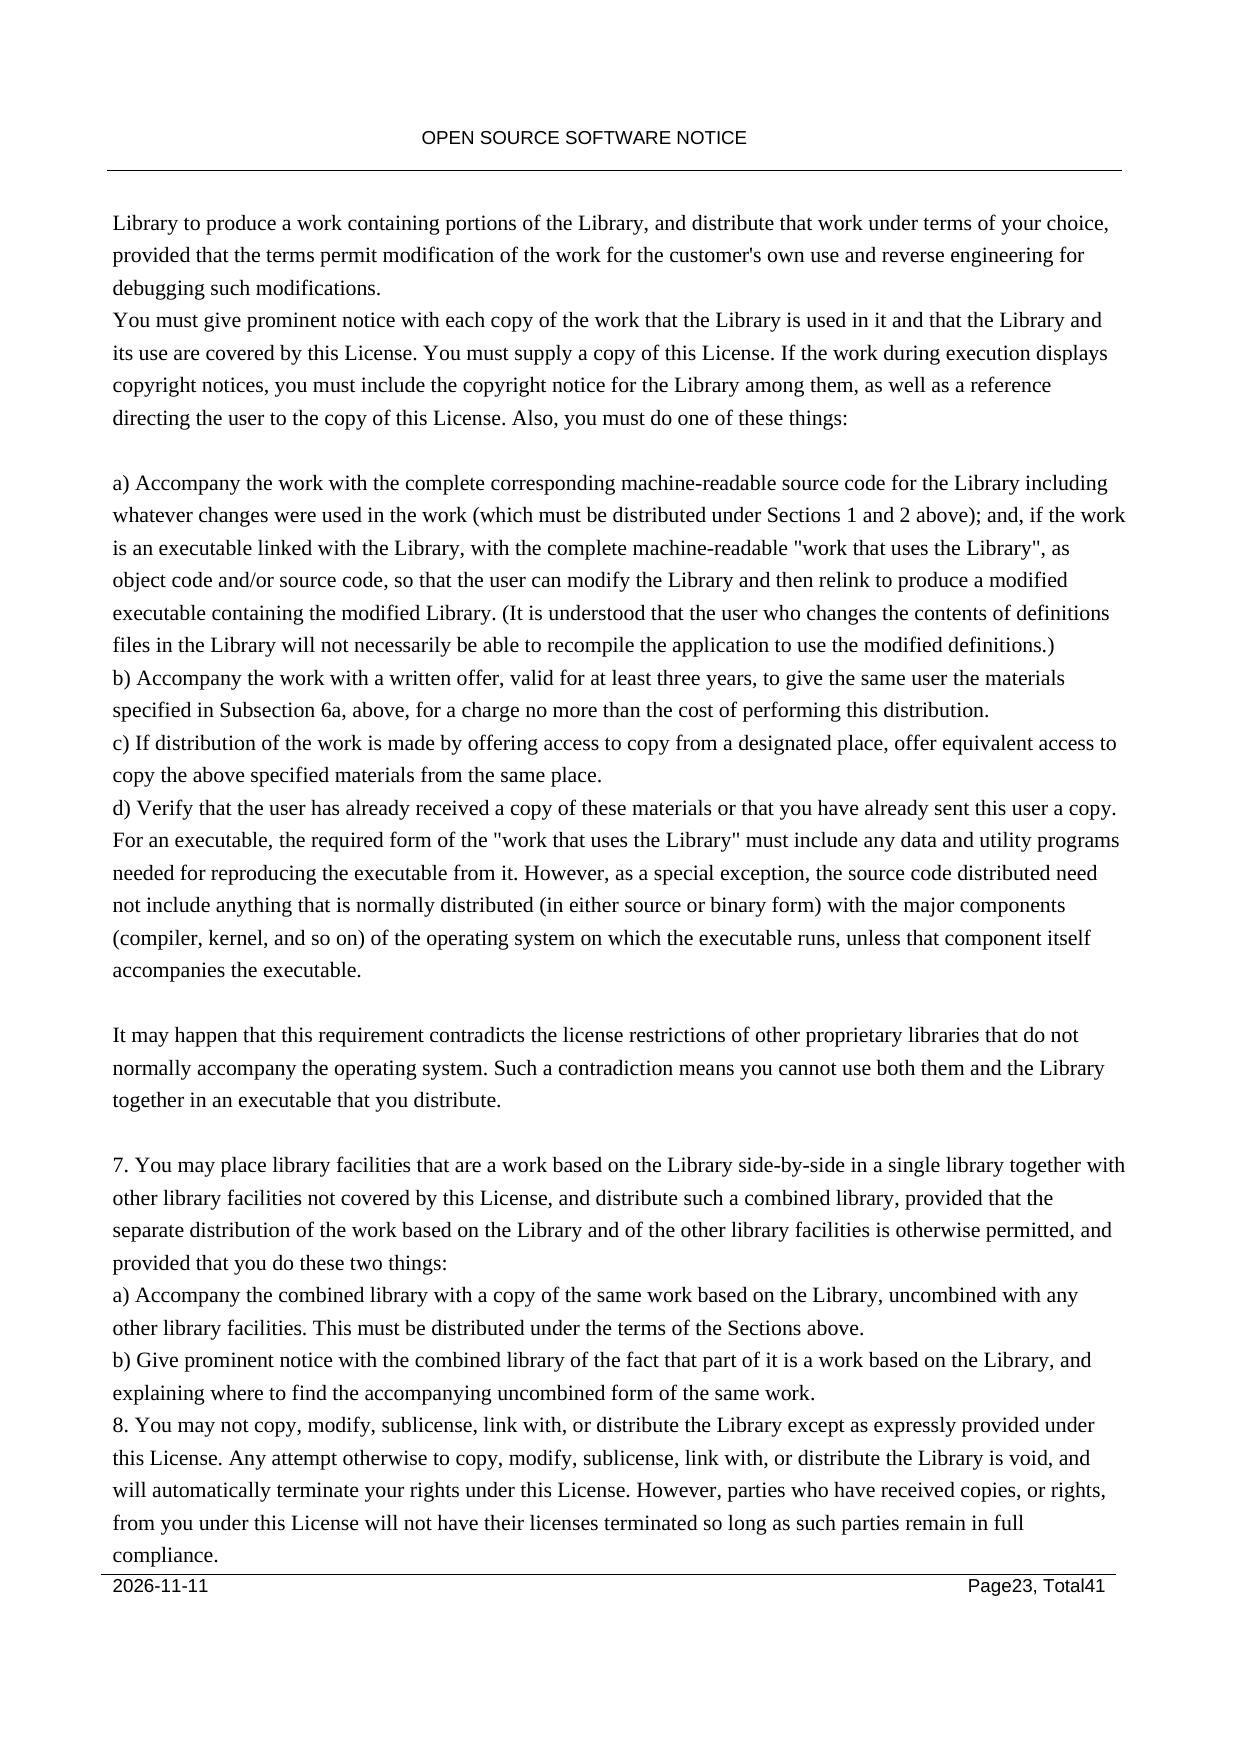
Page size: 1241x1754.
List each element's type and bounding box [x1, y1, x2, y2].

text [112, 206, 1128, 1571]
